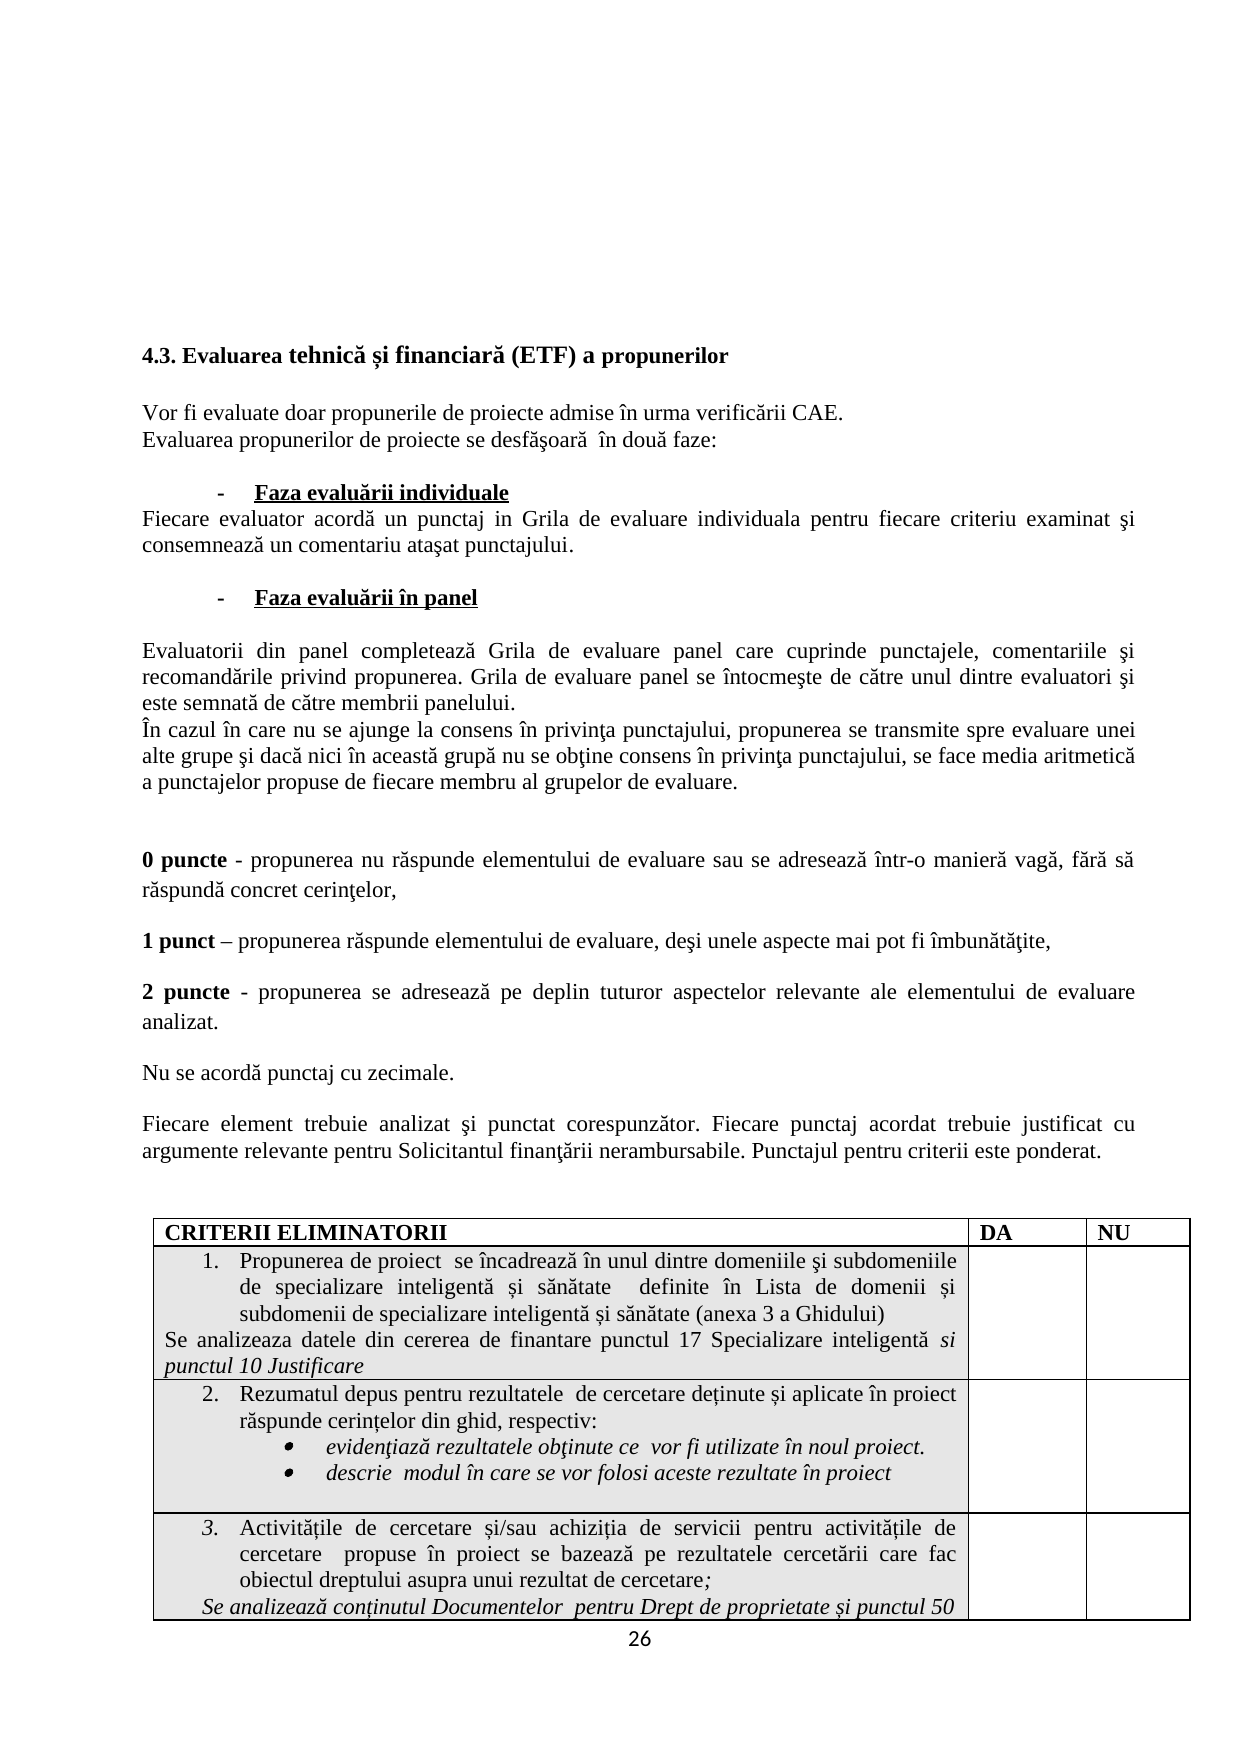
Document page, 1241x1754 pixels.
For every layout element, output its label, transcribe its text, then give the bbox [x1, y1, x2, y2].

table_cell [1087, 1380, 1189, 1512]
table_header CRITERII ELIMINATORII [154, 1219, 968, 1245]
text Fiecare element trebuie analizat şi punctat corespunzător. Fiecare punctaj acordat trebuie justificat cu argumente relevante pentru Solicitantul finanţării nerambursabile. Punctajul pentru criterii este ponderat. [142, 1110, 1137, 1163]
text În cazul în care nu se ajunge la consens în privinţa punctajului, propunerea se transmite spre evaluare unei alte grupe şi dacă nici în această grupă nu se obţine consens în privinţa punctajului, se face media aritmetică a punctajelor propuse de fiecare membru al grupelor de evaluare. [142, 716, 1137, 795]
text Nu se acordă punctaj cu zecimale. [142, 1059, 1137, 1086]
text Evaluatorii din panel completează Grila de evaluare panel care cuprinde punctajele, comentariile şi recomandările privind propunerea. Grila de evaluare panel se întocmeşte de către unul dintre evaluatori şi este semnată de către membrii panelului. [142, 637, 1137, 716]
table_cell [154, 1514, 968, 1619]
text Fiecare evaluator acordă un punctaj in Grila de evaluare individuala pentru fiecare criteriu examinat şi consemnează un comentariu ataşat punctajului. [142, 505, 1137, 558]
table_cell [1087, 1247, 1189, 1379]
table_cell [969, 1514, 1086, 1619]
table_cell [969, 1247, 1086, 1379]
subtitle 4.3. Evaluarea tehnică și financiară (ETF) a propunerilor [142, 341, 1137, 369]
table_cell Rezumatul depus pentru rezultatele de cercetare deținute și aplicate în proiect răspunde cerințelor din ghid, respectiv: evidenţiază rezultatele obţinute ce vor fi utilizate în noul proiect. descrie modul în care se vor folosi aceste rezultate în proiect [154, 1380, 968, 1512]
list Faza evaluării individuale [217, 478, 1137, 505]
table_header DA [969, 1219, 1086, 1245]
table_cell Propunerea de proiect se încadrează în unul dintre domeniile şi subdomeniile de specializare inteligentă și sănătate definite în Lista de domenii și subdomenii de specializare inteligentă și sănătate (anexa 3 a Ghidului) Se analizeaza datele din cererea de finantare punctul 17 Specializare inteligentă si punctul 10 Justificare [154, 1247, 968, 1379]
text 2 puncte - propunerea se adresează pe deplin tuturor aspectelor relevante ale elementului de evaluare analizat. [142, 978, 1137, 1035]
table_cell [969, 1380, 1086, 1512]
text Evaluarea propunerilor de proiecte se desfăşoară în două faze: [142, 426, 1137, 452]
list Faza evaluării în panel [217, 584, 1137, 610]
table_header NU [1087, 1219, 1189, 1245]
text 1 punct – propunerea răspunde elementului de evaluare, deşi unele aspecte mai pot fi îmbunătăţite, [142, 927, 1137, 953]
text 0 puncte - propunerea nu răspunde elementului de evaluare sau se adresează într-o manieră vagă, fără să răspundă concret cerinţelor, [142, 846, 1137, 902]
text Vor fi evaluate doar propunerile de proiecte admise în urma verificării CAE. [142, 399, 1137, 426]
table_cell [1087, 1514, 1189, 1619]
